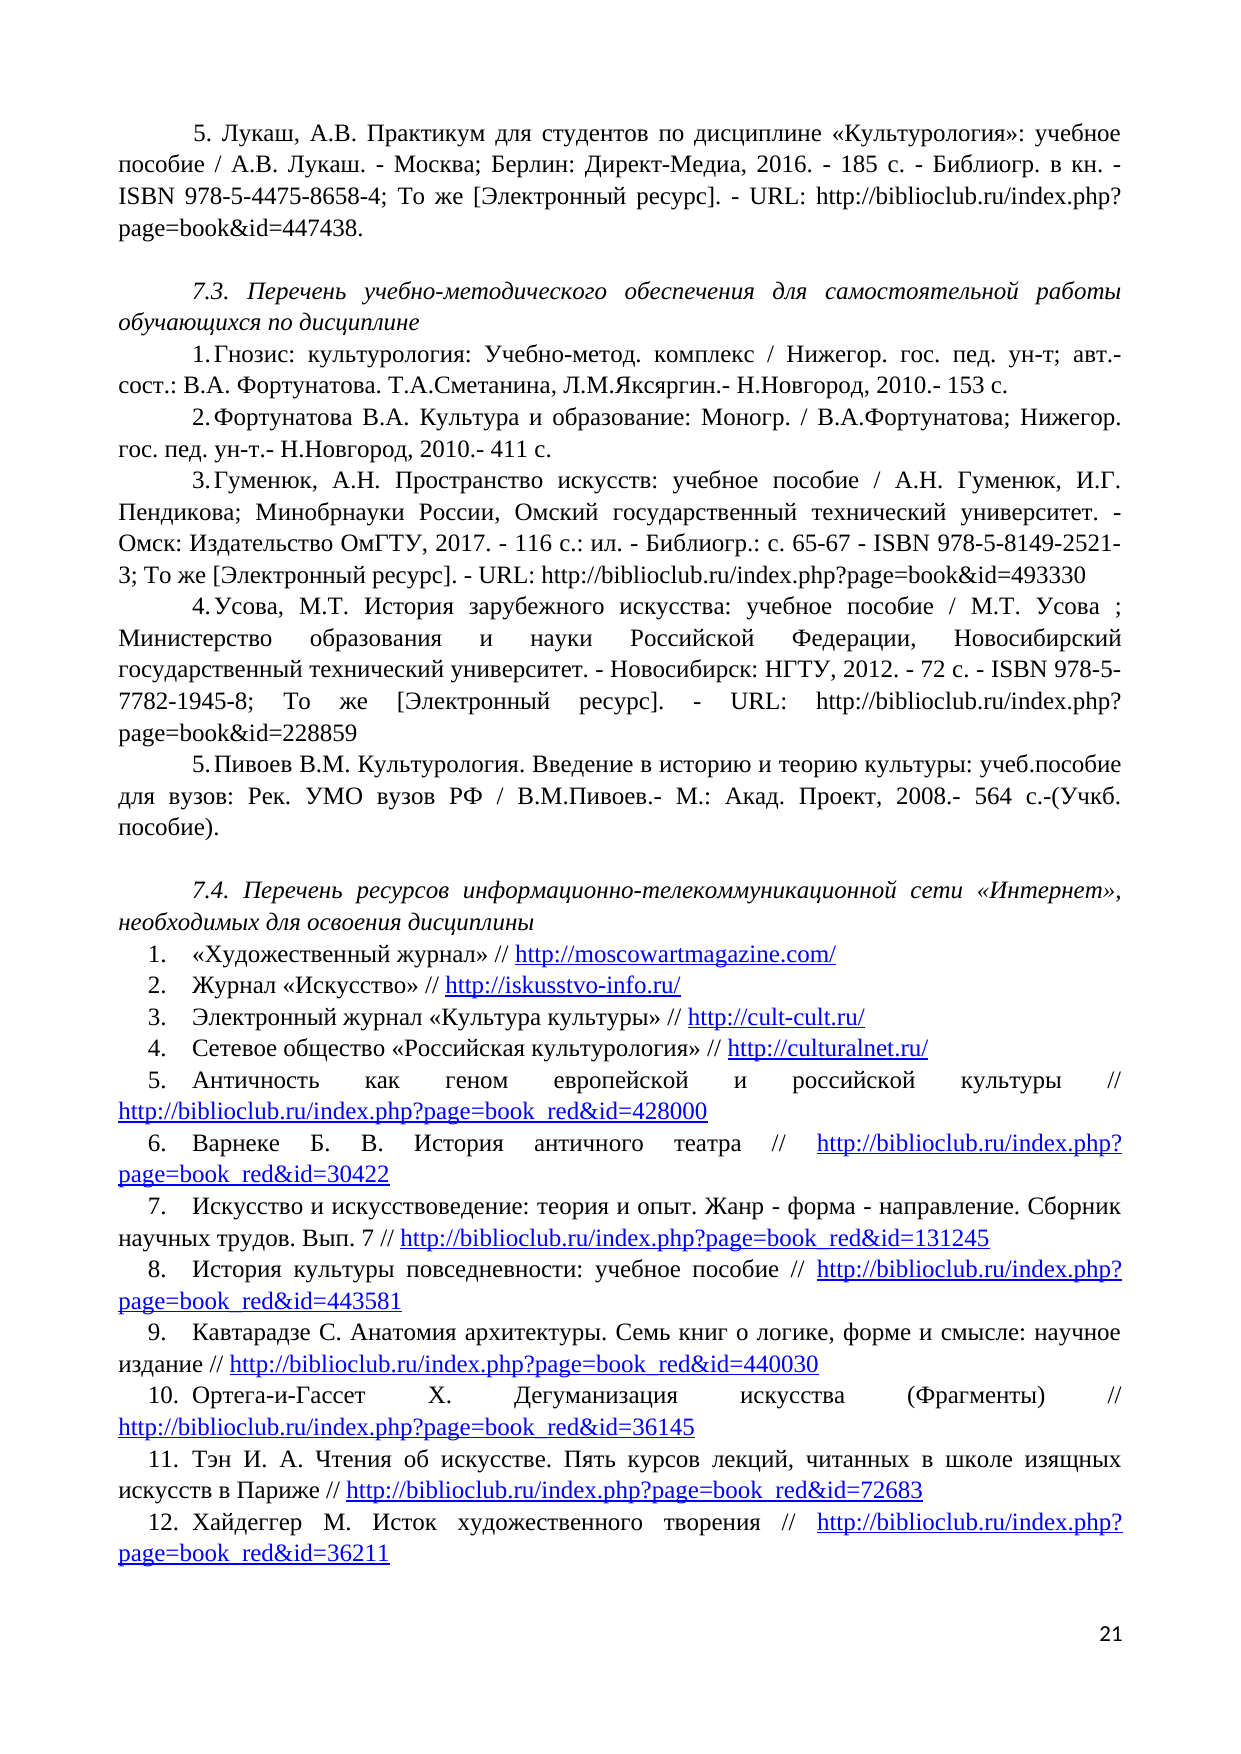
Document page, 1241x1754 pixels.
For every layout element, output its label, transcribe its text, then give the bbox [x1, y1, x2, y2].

list Гуменюк, А.Н. Пространство искусств: учебное пособие / А.Н. Гуменюк, И.Г. Пендикова; Минобрнауки России, Омский государственный технический университет. - Омск: Издательство ОмГТУ, 2017. - 116 с.: ил. - Библиогр.: с. 65-67 - ISBN 978-5-8149-2521-3; То же [Электронный ресурс]. - URL: http://biblioclub.ru/index.php?page=book&id=493330 [118, 465, 1122, 589]
list Тэн И. А. Чтения об искусстве. Пять курсов лекций, читанных в школе изящных искусств в Париже // http://biblioclub.ru/index.php?page=book_red&id=72683 [118, 1444, 1122, 1504]
list Ортега-и-Гассет Х. Дегуманизация искусства (Фрагменты) // http://biblioclub.ru/index.php?page=book_red&id=36145 [118, 1381, 1122, 1441]
list Электронный журнал «Культура культуры» // http://cult-cult.ru/ [118, 1002, 1122, 1031]
list Варнеке Б. В. История античного театра // http://biblioclub.ru/index.php?page=book_red&id=30422 [118, 1128, 1122, 1188]
list Журнал «Искусство» // http://iskusstvo-info.ru/ [118, 970, 1122, 999]
list Кавтарадзе С. Анатомия архитектуры. Семь книг о логике, форме и смысле: научное издание // http://biblioclub.ru/index.php?page=book_red&id=440030 [118, 1317, 1122, 1378]
text 7.4. Перечень ресурсов информационно-телекоммуникационной сети «Интернет», необходимых для освоения дисциплины [118, 876, 1122, 936]
list Хайдеггер М. Исток художественного творения // http://biblioclub.ru/index.php?page=book_red&id=36211 [118, 1507, 1122, 1567]
list Фортунатова В.А. Культура и образование: Моногр. / В.А.Фортунатова; Нижегор. гос. пед. ун-т.- Н.Новгород, 2010.- 411 с. [118, 402, 1122, 462]
list «Художественный журнал» // http://moscowartmagazine.com/ [118, 939, 1122, 967]
list Сетевое общество «Российская культурология» // http://culturalnet.ru/ [118, 1033, 1122, 1062]
list Античность как геном европейской и российской культуры // http://biblioclub.ru/index.php?page=book_red&id=428000 [118, 1065, 1122, 1125]
list 5. Лукаш, А.В. Практикум для студентов по дисциплине «Культурология»: учебное пособие / А.В. Лукаш. - Москва; Берлин: Директ-Медиа, 2016. - 185 с. - Библиогр. в кн. - ISBN 978-5-4475-8658-4; То же [Электронный ресурс]. - URL: http://biblioclub.ru/index.php?page=book&id=447438. [118, 118, 1122, 241]
list Усова, М.Т. История зарубежного искусства: учебное пособие / М.Т. Усова ; Министерство образования и науки Российской Федерации, Новосибирский государственный технический университет. - Новосибирск: НГТУ, 2012. - 72 с. - ISBN 978-5-7782-1945-8; То же [Электронный ресурс]. - URL: http://biblioclub.ru/index.php?page=book&id=228859 [118, 591, 1122, 746]
list История культуры повседневности: учебное пособие // http://biblioclub.ru/index.php?page=book_red&id=443581 [118, 1254, 1122, 1314]
list Пивоев В.М. Культурология. Введение в историю и теорию культуры: учеб.пособие для вузов: Рек. УМО вузов РФ / В.М.Пивоев.- М.: Акад. Проект, 2008.- 564 с.-(Учкб. пособие). [118, 749, 1122, 841]
text 7.3. Перечень учебно-методического обеспечения для самостоятельной работы обучающихся по дисциплине [118, 276, 1122, 336]
list Искусство и искусствоведение: теория и опыт. Жанр - форма - направление. Сборник научных трудов. Вып. 7 // http://biblioclub.ru/index.php?page=book_red&id=131245 [118, 1191, 1122, 1251]
list Гнозис: культурология: Учебно-метод. комплекс / Нижегор. гос. пед. ун-т; авт.-сост.: В.А. Фортунатова. Т.А.Сметанина, Л.М.Яксяргин.- Н.Новгород, 2010.- 153 с. [118, 339, 1122, 399]
